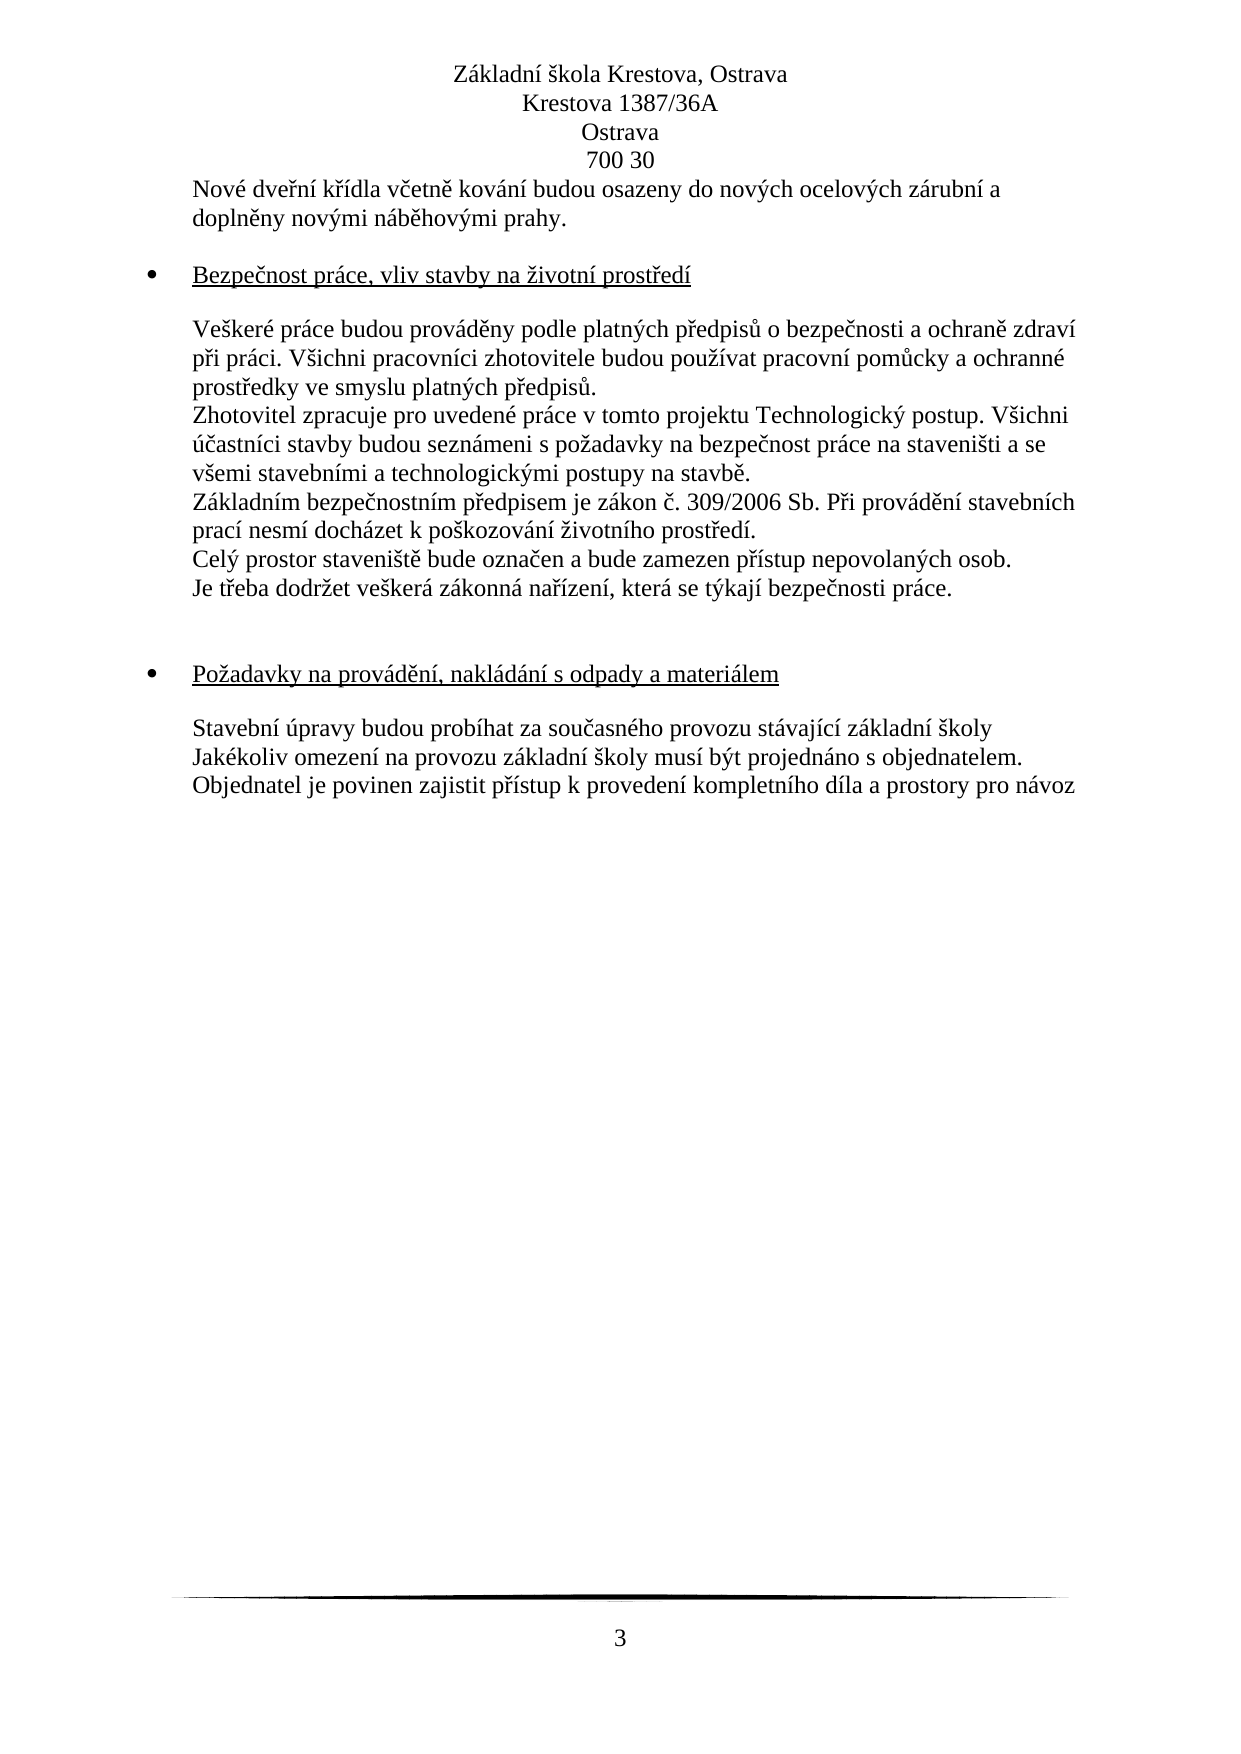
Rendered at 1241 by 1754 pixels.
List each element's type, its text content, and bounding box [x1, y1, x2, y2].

text prostředky ve smyslu platných předpisů. [192, 372, 1093, 400]
text Základním bezpečnostním předpisem je zákon č. 309/2006 Sb. Při provádění stavebních [192, 487, 1093, 515]
text Zhotovitel zpracuje pro uvedené práce v tomto projektu Technologický postup. Všichni [192, 400, 1093, 429]
text Veškeré práce budou prováděny podle platných předpisů o bezpečnosti a ochraně zdraví [192, 314, 1093, 343]
text prací nesmí docházet k poškozování životního prostředí. [192, 515, 1093, 544]
text Celý prostor staveniště bude označen a bude zamezen přístup nepovolaných osob. [192, 544, 1093, 573]
text Nové dveřní křídla včetně kování budou osazeny do nových ocelových zárubní a doplněny novými náběhovými prahy. [192, 174, 1093, 232]
text všemi stavebními a technologickými postupy na stavbě. [192, 458, 1093, 487]
picture [171, 1593, 1069, 1602]
text Stavební úpravy budou probíhat za současného provozu stávající základní školy [192, 713, 1093, 742]
text Objednatel je povinen zajistit přístup k provedení kompletního díla a prostory pro návoz [192, 770, 1093, 799]
text účastníci stavby budou seznámeni s požadavky na bezpečnost práce na staveništi a se [192, 429, 1093, 458]
text při práci. Všichni pracovníci zhotovitele budou používat pracovní pomůcky a ochranné [192, 343, 1093, 372]
list Požadavky na provádění, nakládání s odpady a materiálem [148, 659, 1093, 688]
list Bezpečnost práce, vliv stavby na životní prostředí [148, 260, 1093, 289]
text Je třeba dodržet veškerá zákonná nařízení, která se týkají bezpečnosti práce. [192, 573, 1093, 602]
text Jakékoliv omezení na provozu základní školy musí být projednáno s objednatelem. [192, 742, 1093, 770]
